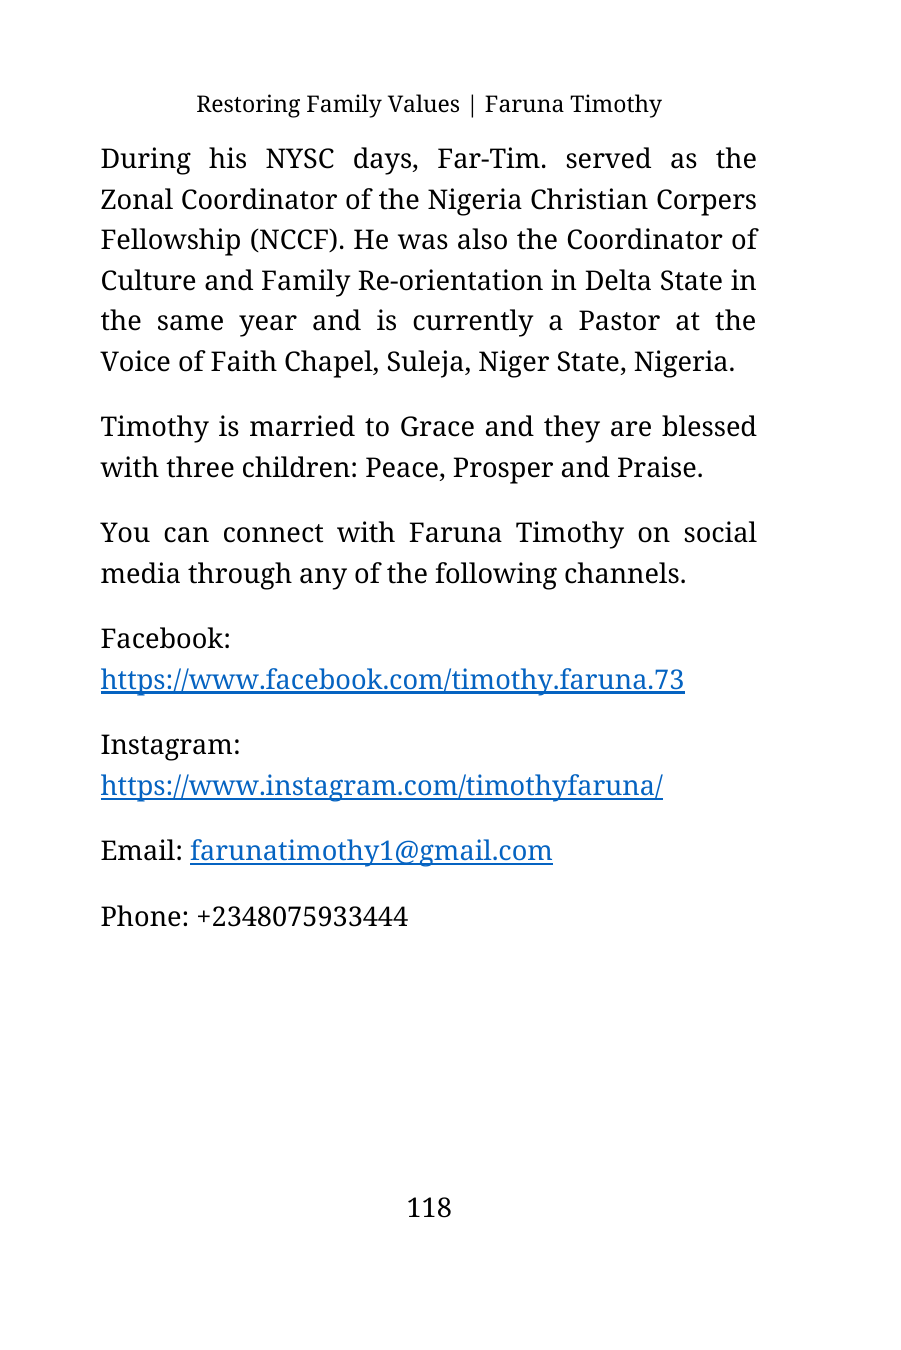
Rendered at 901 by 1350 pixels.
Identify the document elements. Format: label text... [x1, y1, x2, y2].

text Phone: +2348075933444 [100, 897, 758, 934]
text During his NYSC days, Far-Tim. served as the Zonal Coordinator of the Nigeria Christian Corpers Fellowship (NCCF). He was also the Coordinator of Culture and Family Re-orientation in Delta State in the same year and is currently a Pastor at the Voice of Faith Chapel, Suleja, Niger State, Nigeria. [100, 139, 758, 379]
text Instagram: https://www.instagram.com/timothyfaruna/ [100, 726, 758, 803]
text You can connect with Faruna Timothy on social media through any of the following channels. [100, 514, 758, 591]
text Email: farunatimothy1@gmail.com [100, 832, 758, 869]
text Timothy is married to Grace and they are blessed with three children: Peace, Prosper and Praise. [100, 408, 758, 485]
text Facebook: https://www.facebook.com/timothy.faruna.73 [100, 620, 758, 697]
